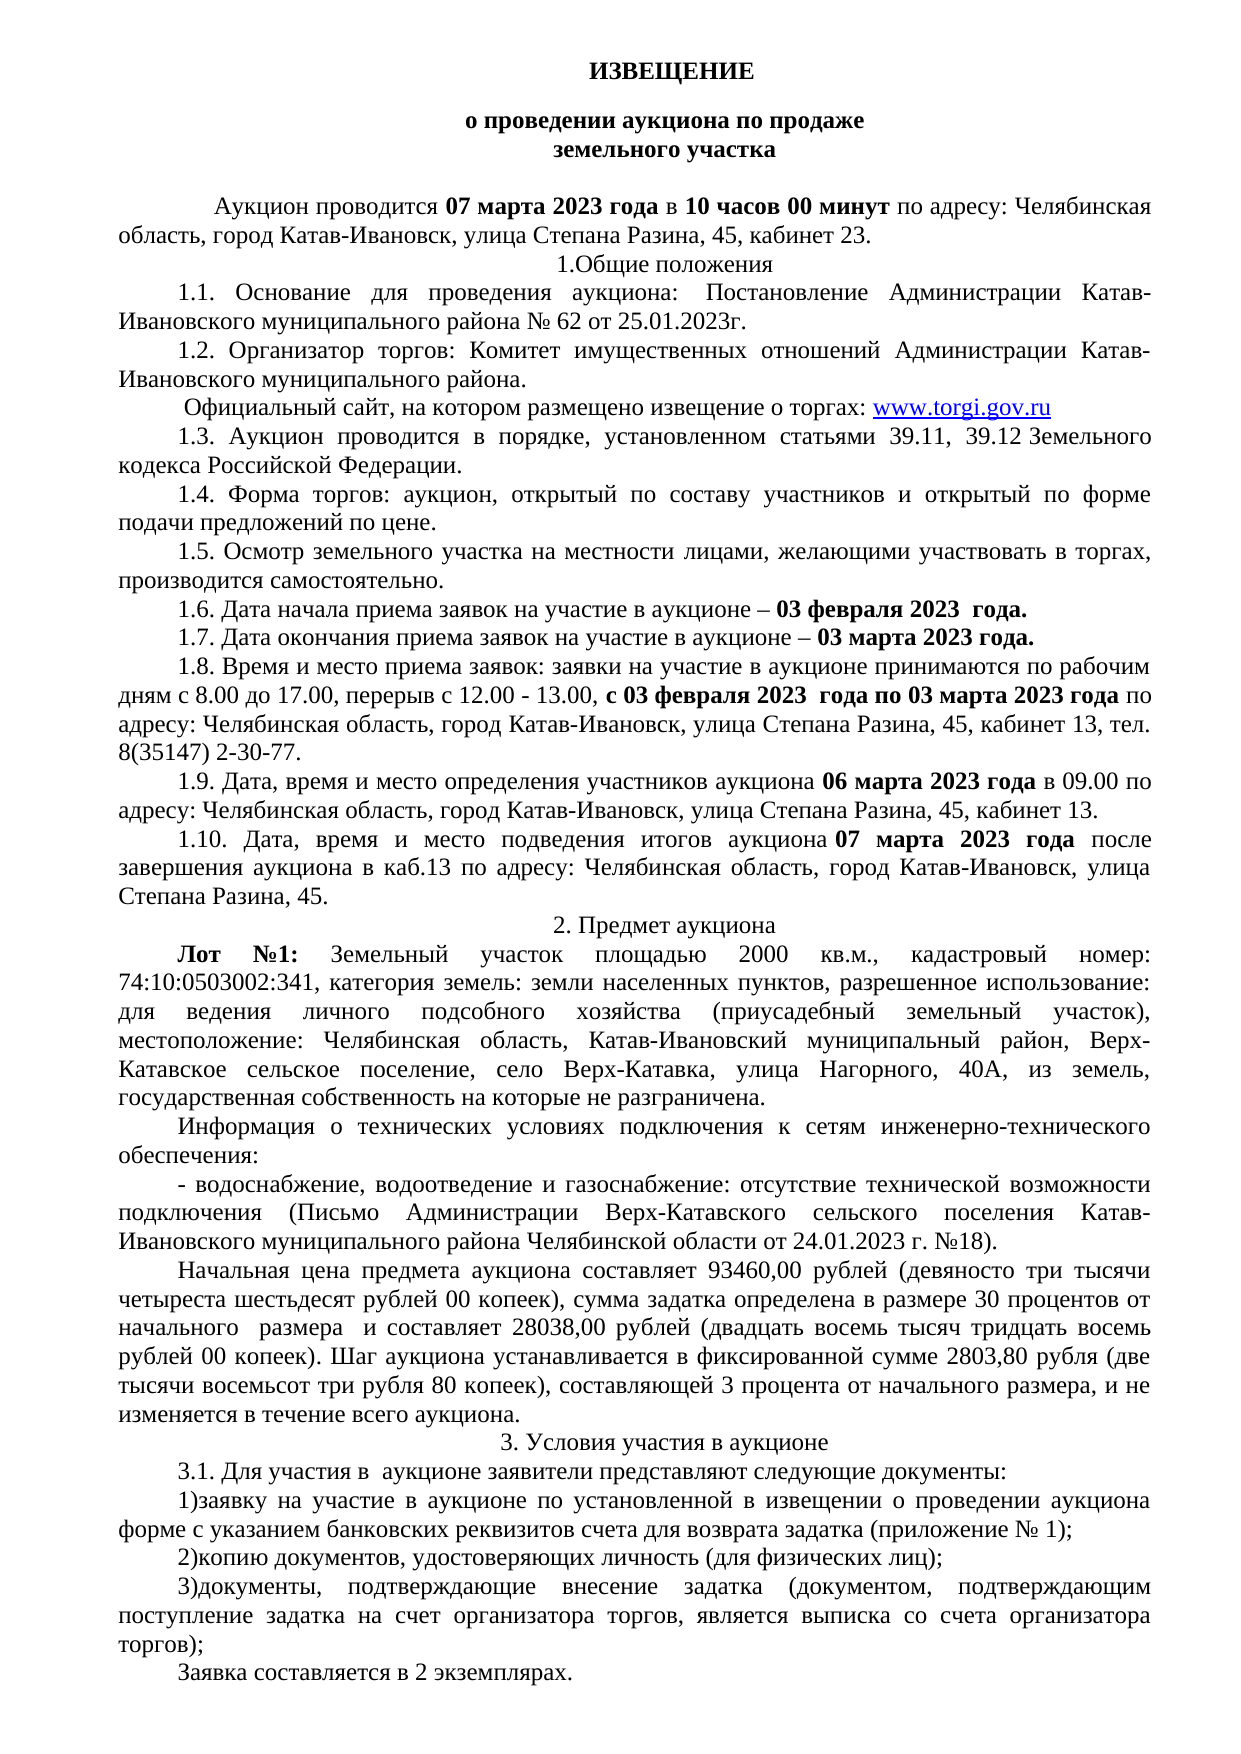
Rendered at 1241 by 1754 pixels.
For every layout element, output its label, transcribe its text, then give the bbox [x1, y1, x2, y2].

text 2)копию документов, удостоверяющих личность (для физических лиц); [118, 1542, 1152, 1571]
text 1.2. Организатор торгов: Комитет имущественных отношений Администрации Катав-Ивановского муниципального района. [118, 335, 1152, 392]
text 1.4. Форма торгов: аукцион, открытый по составу участников и открытый по форме подачи предложений по цене. [118, 479, 1152, 536]
text ИЗВЕЩЕНИЕ [118, 59, 1152, 84]
text 1)заявку на участие в аукционе по установленной в извещении о проведении аукциона форме с указанием банковских реквизитов счета для возврата задатка (приложение № 1); [118, 1485, 1152, 1542]
text 1.10. Дата, время и место подведения итогов аукциона 07 марта 2023 года после завершения аукциона в каб.13 по адресу: Челябинская область, город Катав-Ивановск, улица Степана Разина, 45. [118, 824, 1152, 910]
text Лот №1: Земельный участок площадью 2000 кв.м., кадастровый номер: 74:10:0503002:341, категория земель: земли населенных пунктов, разрешенное использование: для ведения личного подсобного хозяйства (приусадебный земельный участок), местоположение: Челябинская область, Катав-Ивановский муниципальный район, Верх-Катавское сельское поселение, село Верх-Катавка, улица Нагорного, 40А, из земель, государственная собственность на которые не разграничена. [118, 939, 1152, 1111]
text 1.3. Аукцион проводится в порядке, установленном статьями 39.11, 39.12 Земельного кодекса Российской Федерации. [118, 421, 1152, 479]
text 1.6. Дата начала приема заявок на участие в аукционе – 03 февраля 2023 года. [118, 594, 1152, 622]
text 1.9. Дата, время и место определения участников аукциона 06 марта 2023 года в 09.00 по адресу: Челябинская область, город Катав-Ивановск, улица Степана Разина, 45, кабинет 13. [118, 766, 1152, 824]
text Информация о технических условиях подключения к сетям инженерно-технического обеспечения: [118, 1111, 1152, 1169]
text Официальный сайт, на котором размещено извещение о торгах: www.torgi.gov.ru [118, 392, 1152, 421]
text 3.1. Для участия в аукционе заявители представляют следующие документы: [118, 1456, 1152, 1485]
text Начальная цена предмета аукциона составляет 93460,00 рублей (девяносто три тысячи четыреста шестьдесят рублей 00 копеек), сумма задатка определена в размере 30 процентов от начального размера и составляет 28038,00 рублей (двадцать восемь тысяч тридцать восемь рублей 00 копеек). Шаг аукциона устанавливается в фиксированной сумме 2803,80 рубля (две тысячи восемьсот три рубля 80 копеек), составляющей 3 процента от начального размера, и не изменяется в течение всего аукциона. [118, 1255, 1152, 1427]
text 1.8. Время и место приема заявок: заявки на участие в аукционе принимаются по рабочим дням с 8.00 до 17.00, перерыв с 12.00 - 13.00, с 03 февраля 2023 года по 03 марта 2023 года по адресу: Челябинская область, город Катав-Ивановск, улица Степана Разина, 45, кабинет 13, тел. 8(35147) 2-30-77. [118, 651, 1152, 766]
text 1.7. Дата окончания приема заявок на участие в аукционе – 03 марта 2023 года. [118, 622, 1152, 651]
text - водоснабжение, водоотведение и газоснабжение: отсутствие технической возможности подключения (Письмо Администрации Верх-Катавского сельского поселения Катав-Ивановского муниципального района Челябинской области от 24.01.2023 г. №18). [118, 1169, 1152, 1255]
text 1.5. Осмотр земельного участка на местности лицами, желающими участвовать в торгах, производится самостоятельно. [118, 536, 1152, 594]
text 1.1. Основание для проведения аукциона: Постановление Администрации Катав-Ивановского муниципального района № 62 от 25.01.2023г. [118, 277, 1152, 335]
text Аукцион проводится 07 марта 2023 года в 10 часов 00 минут по адресу: Челябинская область, город Катав-Ивановск, улица Степана Разина, 45, кабинет 23. [118, 191, 1152, 249]
text 3. Условия участия в аукционе [118, 1427, 1152, 1456]
text Заявка составляется в 2 экземплярах. [118, 1657, 1152, 1686]
text о проведении аукциона по продаже [118, 105, 1152, 134]
text 1.Общие положения [118, 249, 1152, 277]
text земельного участка [118, 134, 1152, 162]
text 3)документы, подтверждающие внесение задатка (документом, подтверждающим поступление задатка на счет организатора торгов, является выписка со счета организатора торгов); [118, 1571, 1152, 1657]
text 2. Предмет аукциона [118, 910, 1152, 939]
